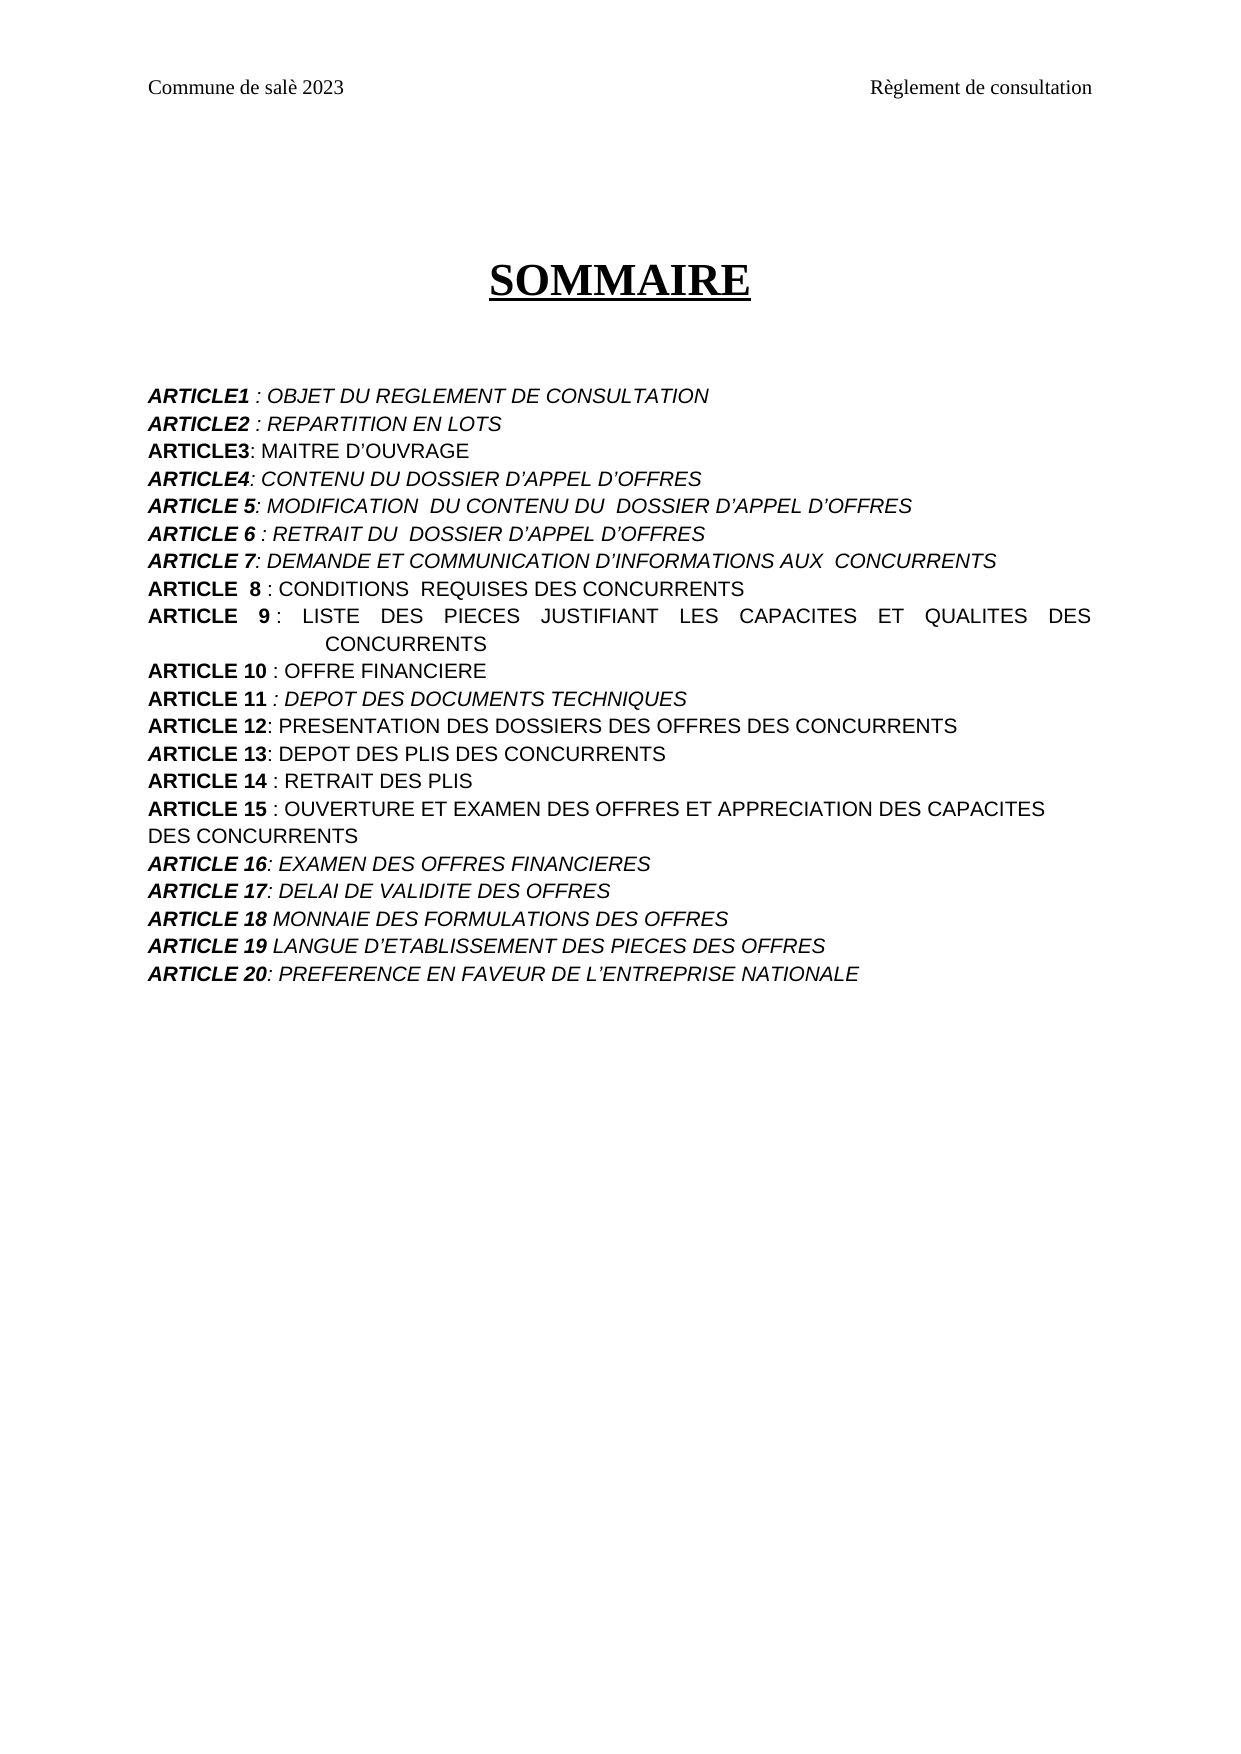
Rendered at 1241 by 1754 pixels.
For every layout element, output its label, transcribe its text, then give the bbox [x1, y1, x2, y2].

text ARTICLE1 : OBJET DU REGLEMENT DE CONSULTATION [148, 384, 1093, 408]
text ARTICLE 8 : CONDITIONS REQUISES DES CONCURRENTS [148, 577, 1093, 601]
text ARTICLE 11 : DEPOT DES DOCUMENTS TECHNIQUES [148, 687, 1093, 711]
text ARTICLE 7: DEMANDE ET COMMUNICATION D’INFORMATIONS AUX CONCURRENTS [148, 549, 1093, 573]
text ARTICLE 13: DEPOT DES PLIS DES CONCURRENTS [148, 742, 1093, 766]
text ARTICLE 6 : RETRAIT DU DOSSIER D’APPEL D’OFFRES [148, 522, 1093, 546]
text ARTICLE 12: PRESENTATION DES DOSSIERS DES OFFRES DES CONCURRENTS [148, 714, 1093, 738]
text ARTICLE 15 : OUVERTURE ET EXAMEN DES OFFRES ET APPRECIATION DES CAPACITES DES CONCURRENTS [148, 797, 1093, 848]
text ARTICLE 20: PREFERENCE EN FAVEUR DE L’ENTREPRISE NATIONALE [148, 962, 1093, 986]
text ARTICLE 10 : OFFRE FINANCIERE [148, 659, 1093, 683]
text ARTICLE 19 LANGUE D’ETABLISSEMENT DES PIECES DES OFFRES [148, 934, 1093, 958]
text ARTICLE4: CONTENU DU DOSSIER D’APPEL D’OFFRES [148, 467, 1093, 491]
text ARTICLE 16: EXAMEN DES OFFRES FINANCIERES [148, 852, 1093, 876]
text ARTICLE2 : REPARTITION EN LOTS [148, 412, 1093, 436]
text ARTICLE 9 : LISTE DES PIECES JUSTIFIANT LES CAPACITES ET QUALITES DES CONCURRENTS [148, 604, 1093, 656]
text ARTICLE3: MAITRE D’OUVRAGE [148, 439, 1093, 463]
text ARTICLE 17: DELAI DE VALIDITE DES OFFRES [148, 879, 1093, 903]
text ARTICLE 5: MODIFICATION DU CONTENU DU DOSSIER D’APPEL D’OFFRES [148, 494, 1093, 518]
text ARTICLE 18 MONNAIE DES FORMULATIONS DES OFFRES [148, 907, 1093, 931]
text SOMMAIRE [148, 253, 1093, 305]
text ARTICLE 14 : RETRAIT DES PLIS [148, 769, 1093, 793]
